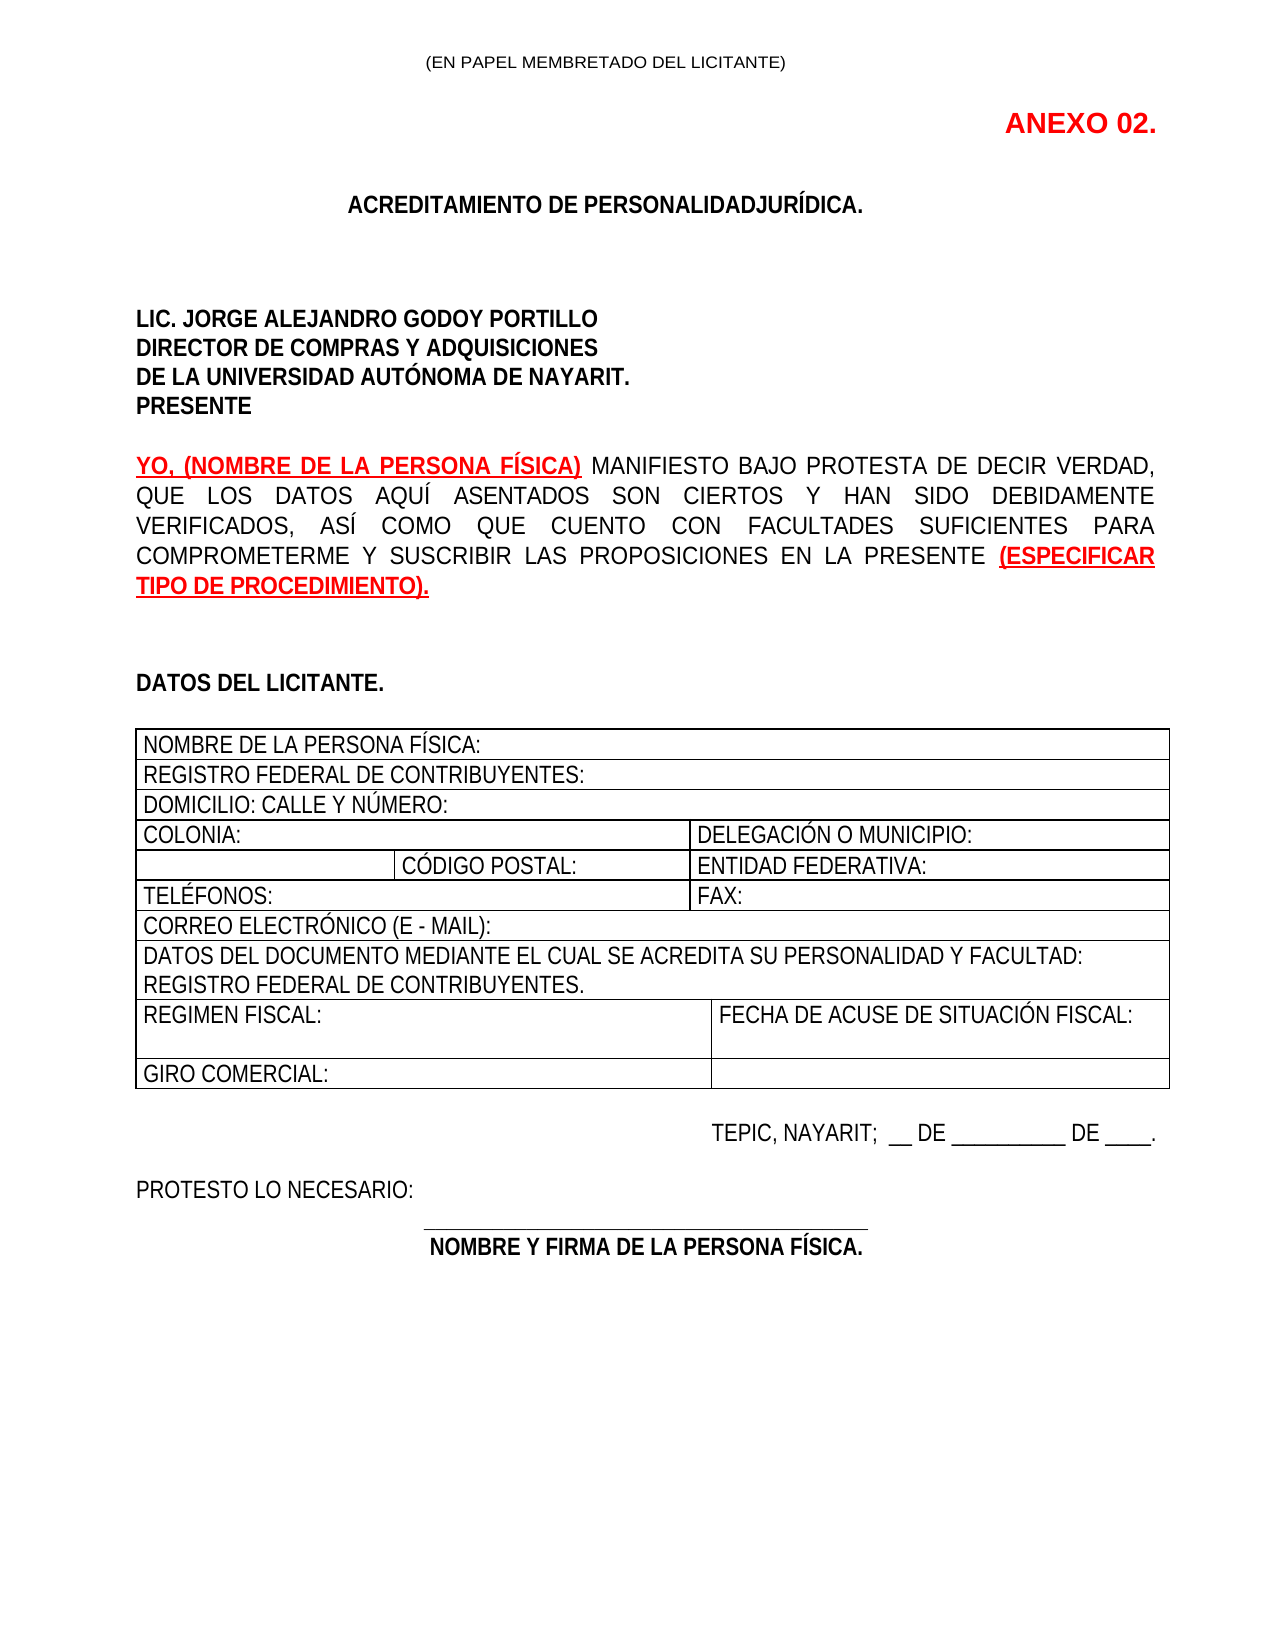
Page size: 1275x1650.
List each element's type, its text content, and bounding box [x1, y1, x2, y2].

table_cell GIRO COMERCIAL: [137, 1059, 711, 1088]
table_cell [137, 851, 394, 879]
text NOMBRE Y FIRMA DE LA PERSONA FÍSICA. [136, 1232, 1157, 1261]
text YO, (NOMBRE DE LA PERSONA FÍSICA) MANIFIESTO BAJO PROTESTA DE DECIR VERDAD, QUE LOS DATOS AQUÍ ASENTADOS SON CIERTOS Y HAN SIDO DEBIDAMENTE VERIFICADOS, ASÍ COMO QUE CUENTO CON FACULTADES SUFICIENTES PARA COMPROMETERME Y SUSCRIBIR LAS PROPOSICIONES EN LA PRESENTE (ESPECIFICAR TIPO DE PROCEDIMIENTO). [136, 451, 1155, 600]
table_cell REGISTRO FEDERAL DE CONTRIBUYENTES: [137, 760, 1169, 789]
table_cell CÓDIGO POSTAL: [395, 851, 689, 879]
text DE LA UNIVERSIDAD AUTÓNOMA DE NAYARIT. [136, 362, 1155, 390]
text TEPIC, NAYARIT; __ DE __________ DE ____. [136, 1118, 1157, 1146]
text DATOS DEL LICITANTE. [136, 668, 1155, 697]
text DIRECTOR DE COMPRAS Y ADQUISICIONES [136, 333, 1155, 362]
table_cell [712, 1059, 1169, 1088]
table_cell FECHA DE ACUSE DE SITUACIÓN FISCAL: [712, 1000, 1169, 1057]
table_cell DELEGACIÓN O MUNICIPIO: [691, 821, 1169, 849]
text PRESENTE [136, 391, 1155, 420]
table_cell REGIMEN FISCAL: [137, 1000, 711, 1057]
table_header NOMBRE DE LA PERSONA FÍSICA: [137, 730, 1169, 758]
table_cell ENTIDAD FEDERATIVA: [691, 851, 1169, 879]
table_cell FAX: [691, 881, 1169, 909]
text LIC. JORGE ALEJANDRO GODOY PORTILLO [136, 304, 1155, 333]
table_cell DOMICILIO: CALLE Y NÚMERO: [137, 790, 1169, 819]
text PROTESTO LO NECESARIO: [136, 1175, 1157, 1204]
text _______________________________________ [136, 1204, 1157, 1232]
table_cell CORREO ELECTRÓNICO (E - MAIL): [137, 911, 1169, 940]
table_cell TELÉFONOS: [137, 881, 689, 909]
text ACREDITAMIENTO DE PERSONALIDADJURÍDICA. [136, 190, 1075, 218]
table_cell DATOS DEL DOCUMENTO MEDIANTE EL CUAL SE ACREDITA SU PERSONALIDAD Y FACULTAD: REGISTRO FEDERAL DE CONTRIBUYENTES. [137, 941, 1169, 998]
table_cell COLONIA: [137, 821, 689, 849]
